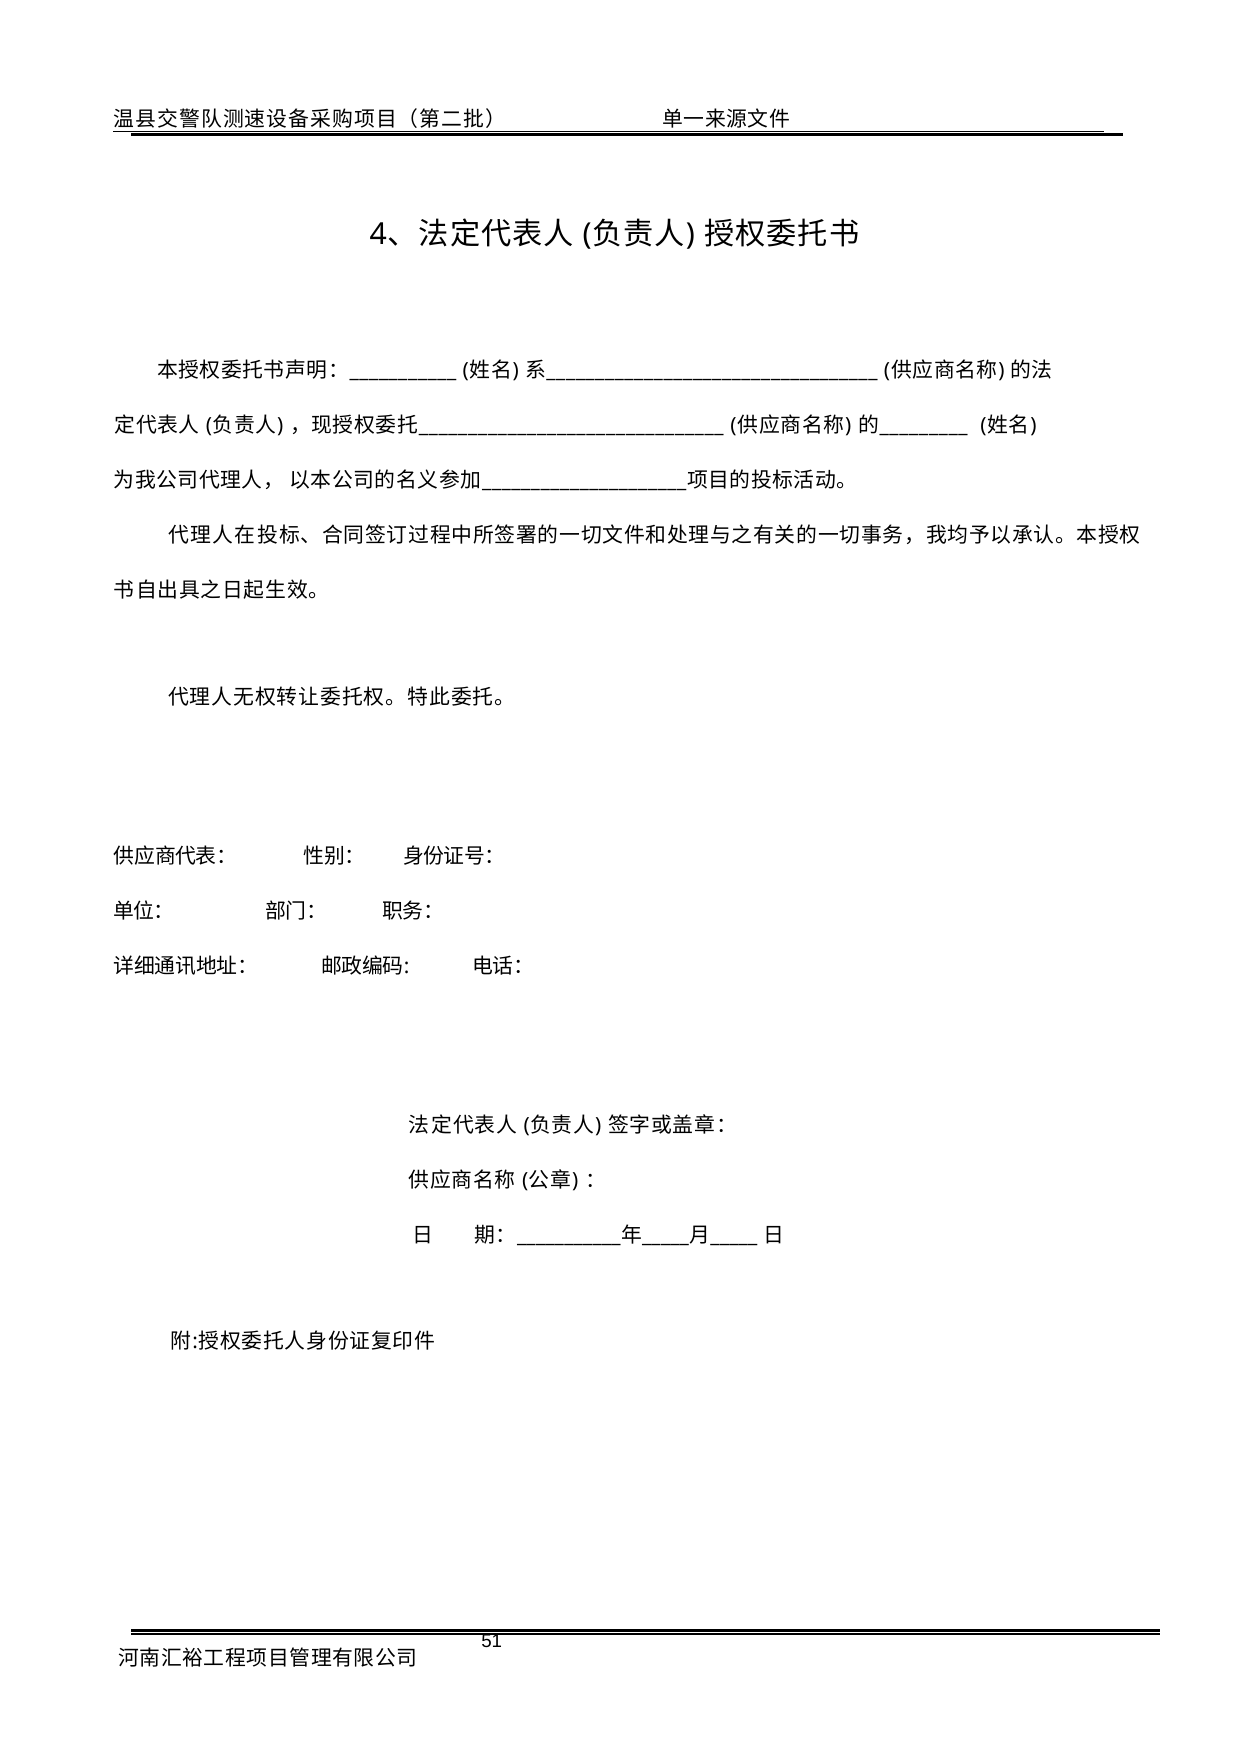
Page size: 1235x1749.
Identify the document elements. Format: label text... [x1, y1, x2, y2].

text 供应商代表： 性别： 身份证号： 1 [113, 841, 1150, 869]
text 详细通讯地址： 邮政编码: 电话： 1 [113, 951, 1150, 979]
text 书自出具之日起生效。 [114, 575, 1150, 603]
text 供应商名称 (公章) ： [408, 1164, 1150, 1193]
text 附:授权委托人身份证复印件 [170, 1326, 1150, 1354]
text 为我公司代理人， 以本公司的名义参加_____________________项目的投标活动。 [113, 465, 1150, 493]
text 代理人无权转让委托权。特此委托。 [168, 682, 1150, 710]
text 单位： 部门： 职务： 1 [113, 895, 1150, 924]
text 法定代表人 (负责人) 签字或盖章： [409, 1109, 1150, 1138]
text 4、法定代表人 (负责人) 授权委托书 [369, 213, 1150, 253]
text 本授权委托书声明：___________ (姓名) 系__________________________________ (供应商名称) 的法 [157, 356, 1150, 383]
text 定代表人 (负责人) ，现授权委托_______________________________ (供应商名称) 的_________ (姓名) [114, 410, 1150, 438]
text 日 期：___________年_____月_____ 日 [412, 1219, 1150, 1248]
text 代理人在投标、合同签订过程中所签署的一切文件和处理与之有关的一切事务，我均予以承认。本授权 [168, 520, 1150, 548]
